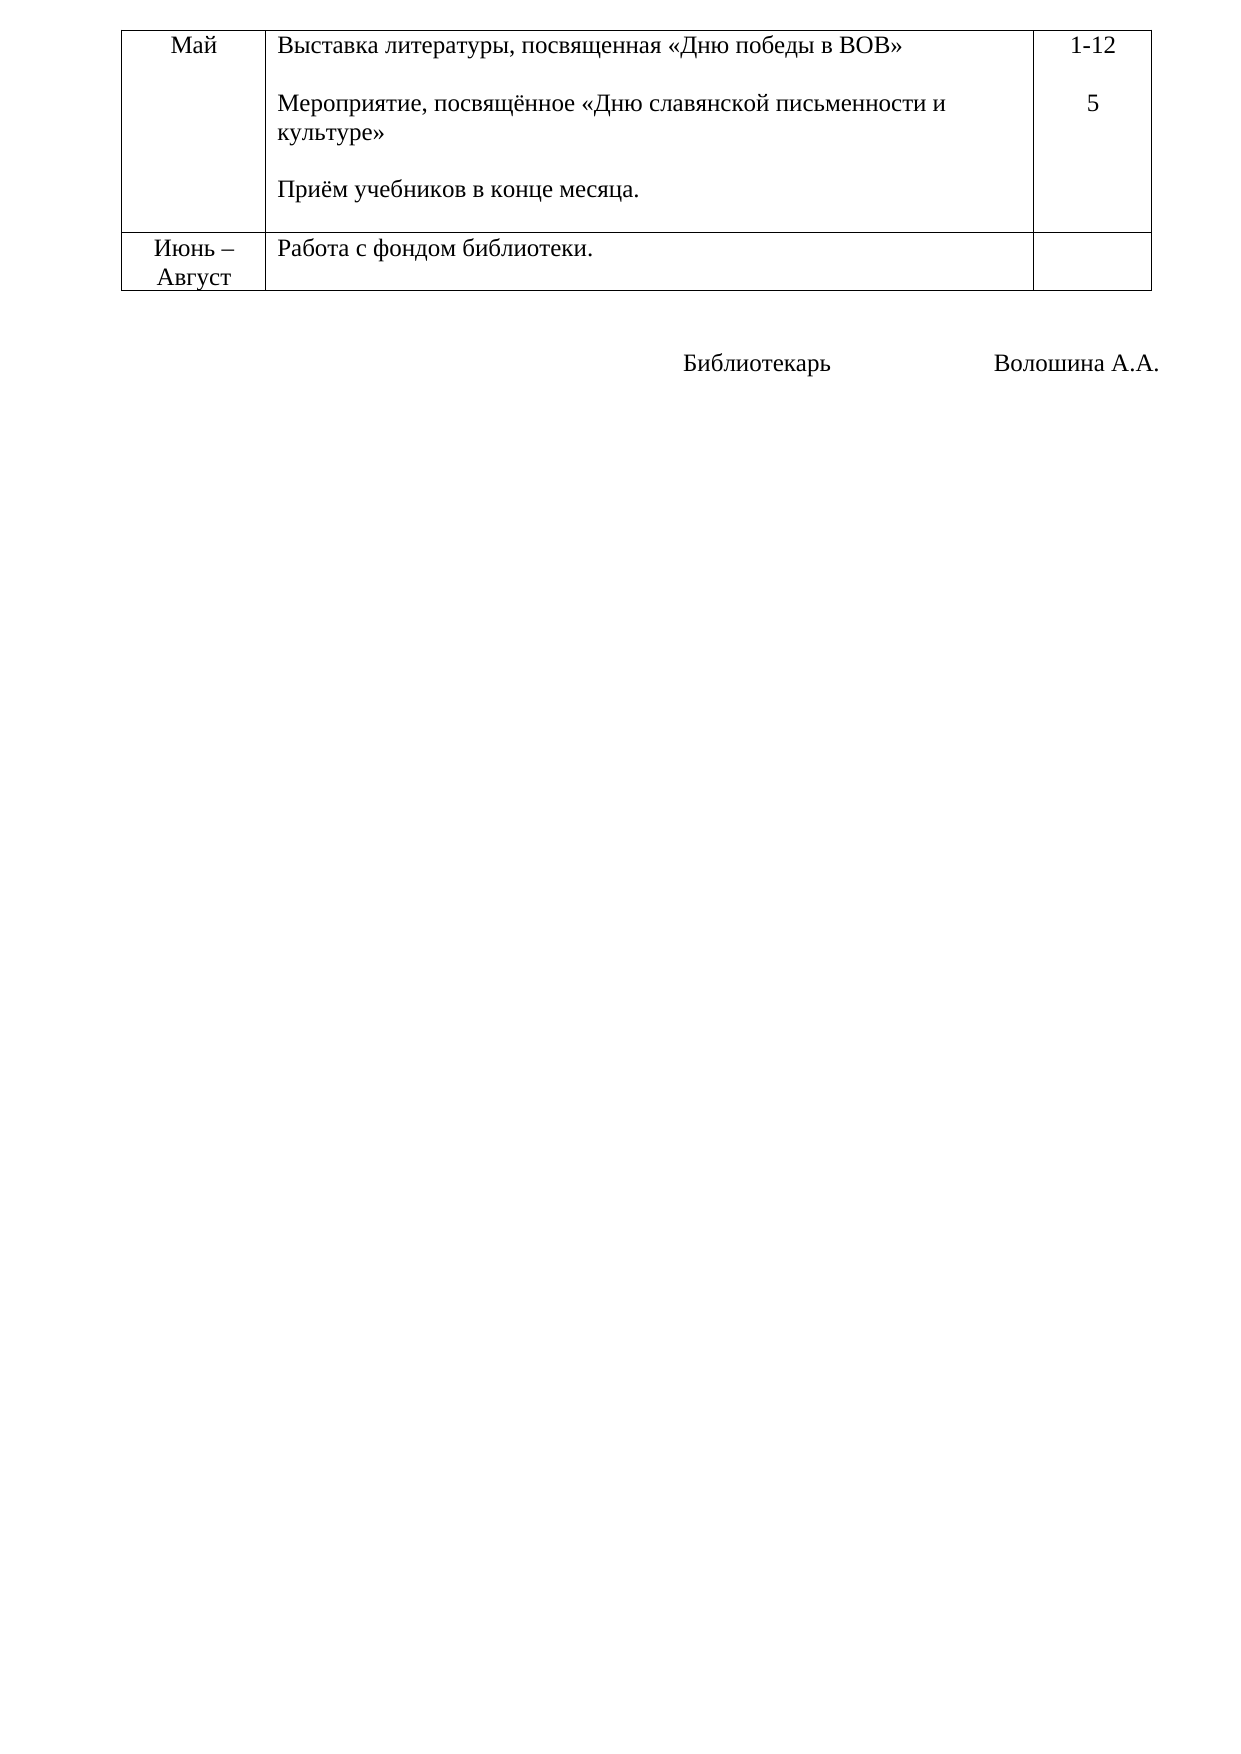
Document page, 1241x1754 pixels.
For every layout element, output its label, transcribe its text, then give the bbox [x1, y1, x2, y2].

table_cell Выставка литературы, посвященная «Дню победы в ВОВ» Мероприятие, посвящённое «Дню славянской письменности и культуре» Приём учебников в конце месяца. [266, 31, 1033, 232]
table_cell 1-12 5 [1034, 31, 1151, 232]
table_cell Май [122, 31, 265, 232]
table_cell Июнь – Август [122, 233, 265, 290]
text Библиотекарь Волошина А.А. [133, 348, 1181, 377]
table_cell [1034, 233, 1151, 290]
table_cell Работа с фондом библиотеки. [266, 233, 1033, 290]
